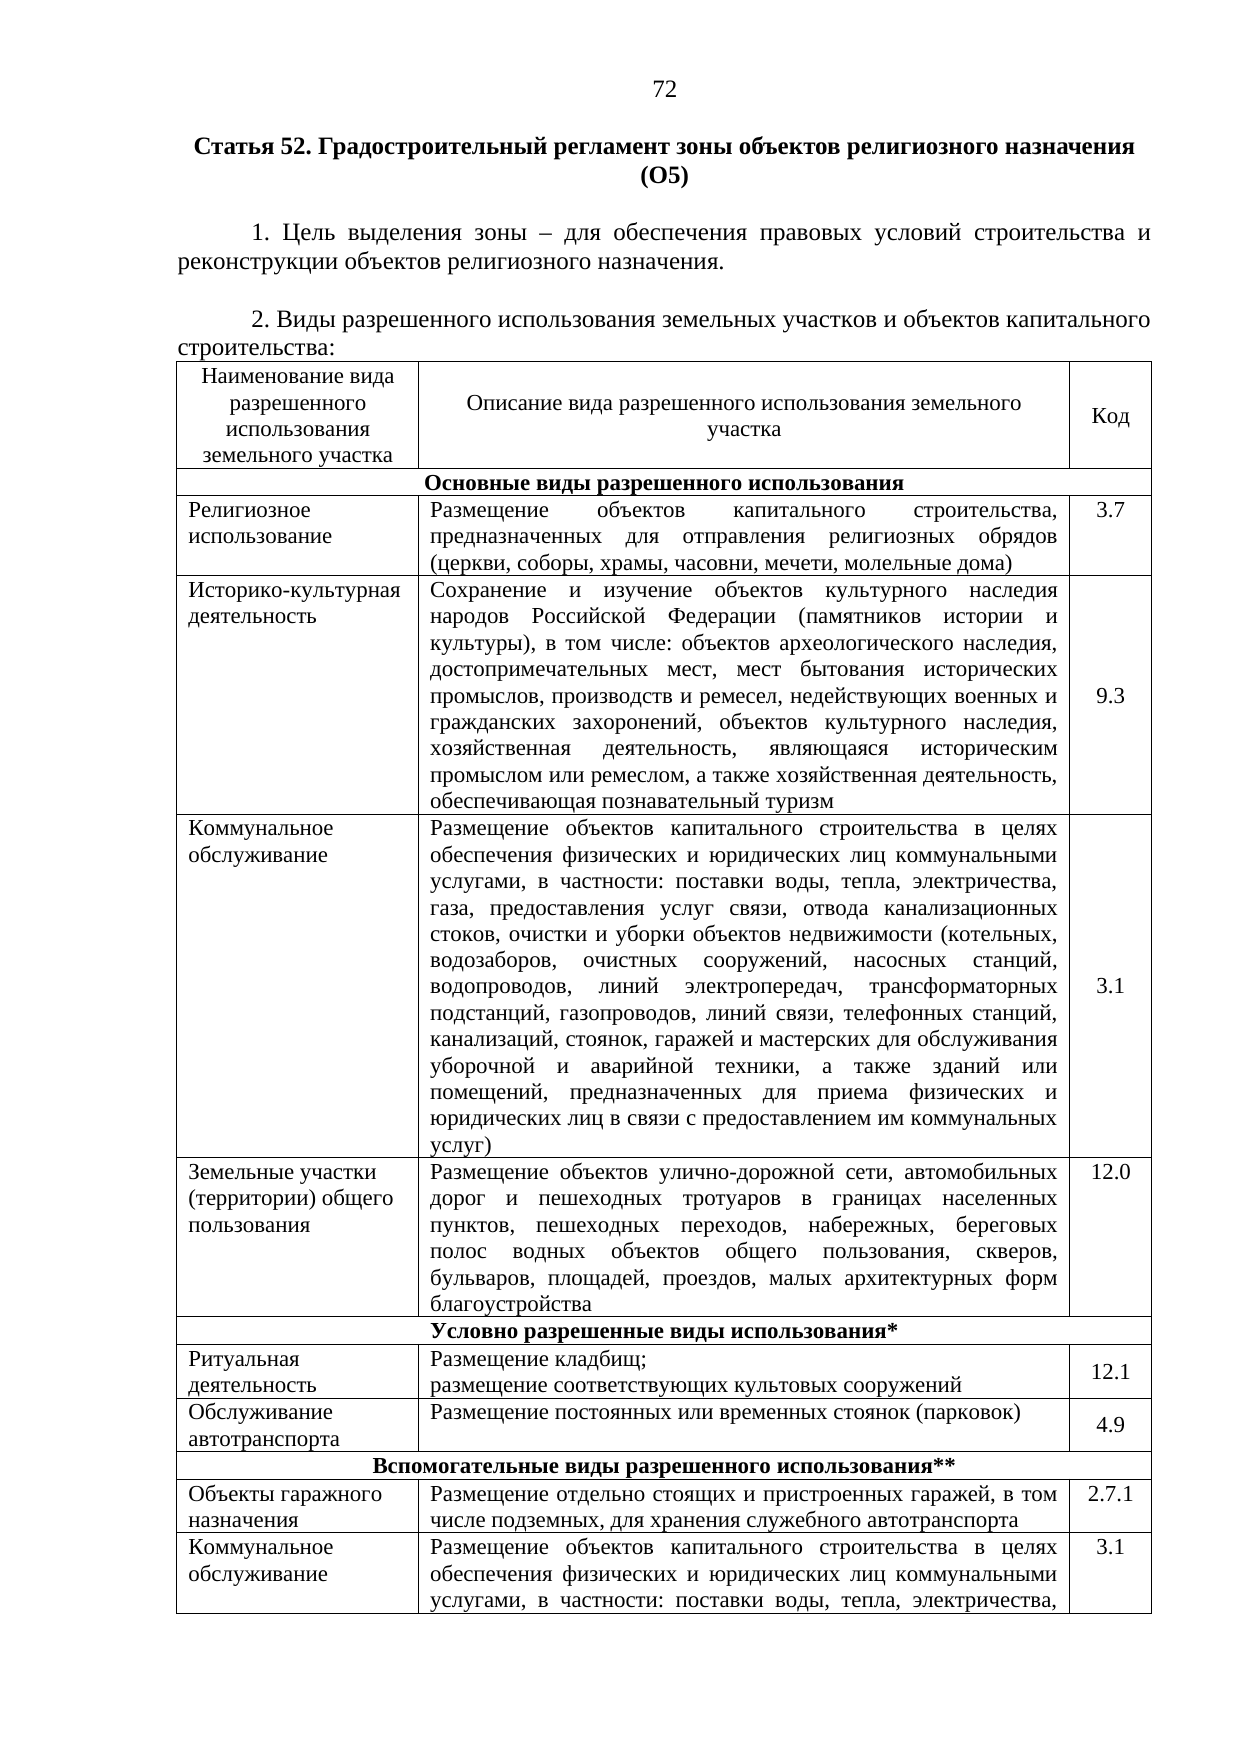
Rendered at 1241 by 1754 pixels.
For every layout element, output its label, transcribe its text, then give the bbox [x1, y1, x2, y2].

table_cell Коммунальное обслуживание [177, 1533, 418, 1612]
table_cell 2.7.1 [1070, 1480, 1151, 1532]
table_cell Религиозное использование [177, 496, 418, 575]
table_cell Объекты гаражного назначения [177, 1480, 418, 1532]
table_cell Размещение объектов капитального строительства, предназначенных для отправления религиозных обрядов (церкви, соборы, храмы, часовни, мечети, молельные дома) [419, 496, 1069, 575]
table_cell 12.0 [1070, 1158, 1151, 1316]
table_cell 9.3 [1070, 576, 1151, 813]
table_cell Историко-культурная деятельность [177, 576, 418, 813]
table_cell Основные виды разрешенного использования [177, 469, 1151, 495]
table_cell 12.1 [1070, 1345, 1151, 1397]
table_cell Вспомогательные виды разрешенного использования** [177, 1452, 1151, 1478]
table_cell 3.7 [1070, 496, 1151, 575]
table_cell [419, 1533, 1069, 1612]
table_header Код [1070, 362, 1151, 468]
table_cell Коммунальное обслуживание [177, 815, 418, 1157]
table_cell Размещение объектов улично-дорожной сети, автомобильных дорог и пешеходных тротуаров в границах населенных пунктов, пешеходных переходов, набережных, береговых полос водных объектов общего пользования, скверов, бульваров, площадей, проездов, малых архитектурных форм благоустройства [419, 1158, 1069, 1316]
table_cell Ритуальная деятельность [177, 1345, 418, 1397]
table_cell Размещение постоянных или временных стоянок (парковок) [419, 1399, 1069, 1451]
table_header Наименование вида разрешенного использования земельного участка [177, 362, 418, 468]
table_cell Размещение кладбищ; размещение соответствующих культовых сооружений [419, 1345, 1069, 1397]
text Статья 52. Градостроительный регламент зоны объектов религиозного назначения (О5) [177, 131, 1152, 189]
table_cell 3.1 [1070, 815, 1151, 1157]
table_header Описание вида разрешенного использования земельного участка [419, 362, 1069, 468]
table_cell 3.1 [1070, 1533, 1151, 1612]
table_cell Обслуживание автотранспорта [177, 1399, 418, 1451]
table_cell Условно разрешенные виды использования* [177, 1317, 1151, 1344]
text 2. Виды разрешенного использования земельных участков и объектов капитального строительства: [177, 304, 1152, 361]
text 1. Цель выделения зоны – для обеспечения правовых условий строительства и реконструкции объектов религиозного назначения. [177, 217, 1152, 275]
table_cell Земельные участки (территории) общего пользования [177, 1158, 418, 1316]
table_cell Сохранение и изучение объектов культурного наследия народов Российской Федерации (памятников истории и культуры), в том числе: объектов археологического наследия, достопримечательных мест, мест бытования исторических промыслов, производств и ремесел, недействующих военных и гражданских захоронений, объектов культурного наследия, хозяйственная деятельность, являющаяся историческим промыслом или ремеслом, а также хозяйственная деятельность, обеспечивающая познавательный туризм [419, 576, 1069, 813]
table_cell Размещение отдельно стоящих и пристроенных гаражей, в том числе подземных, для хранения служебного автотранспорта [419, 1480, 1069, 1532]
table_cell 4.9 [1070, 1399, 1151, 1451]
